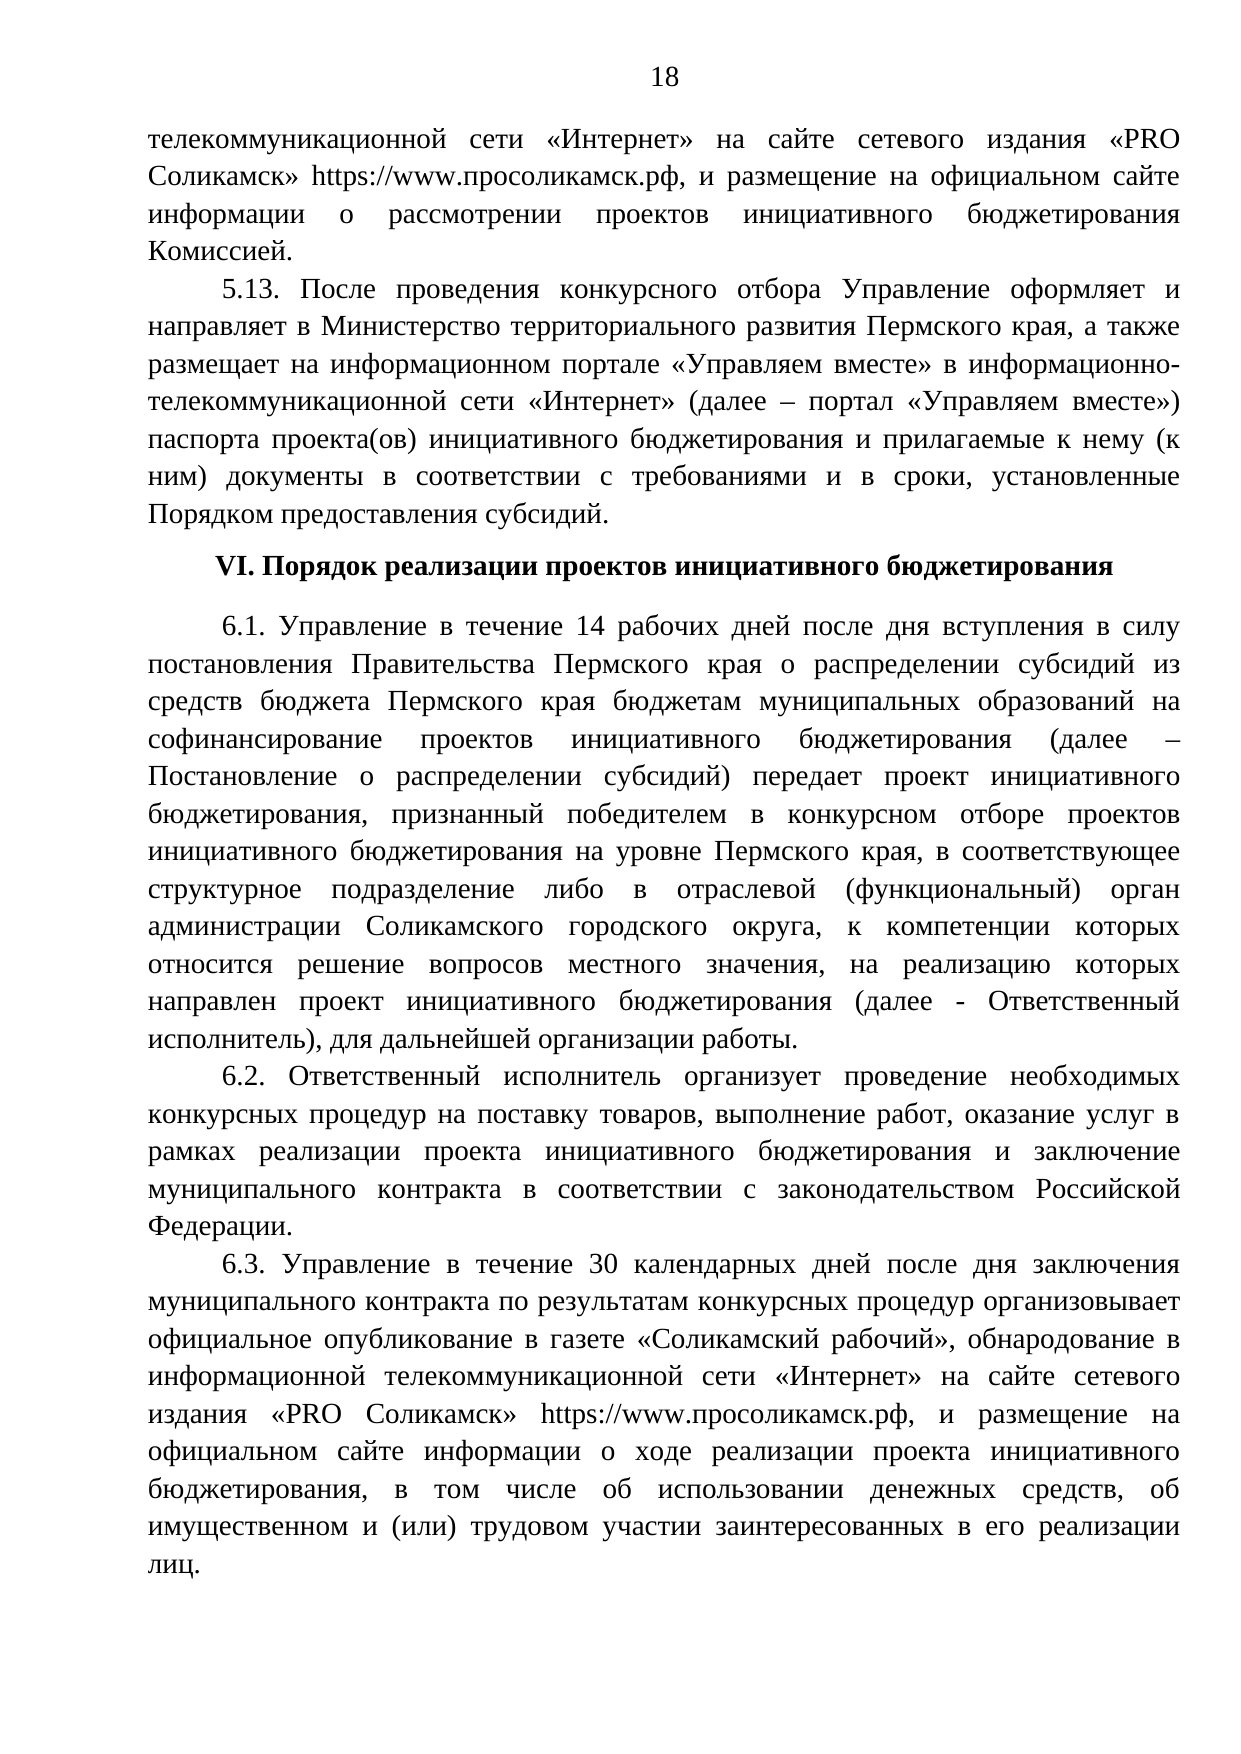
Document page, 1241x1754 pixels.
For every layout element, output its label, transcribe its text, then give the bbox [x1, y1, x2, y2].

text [148, 118, 1181, 268]
text 6.3. Управление в течение 30 календарных дней после дня заключения муниципального контракта по результатам конкурсных процедур организовывает официальное опубликование в газете «Соликамский рабочий», обнародование в информационной телекоммуникационной сети «Интернет» на сайте сетевого издания «PRO Соликамск» https://www.просоликамск.рф, и размещение на официальном сайте информации о ходе реализации проекта инициативного бюджетирования, в том числе об использовании денежных средств, об имущественном и (или) трудовом участии заинтересованных в его реализации лиц. [148, 1243, 1181, 1581]
subtitle VI. Порядок реализации проектов инициативного бюджетирования [148, 556, 1181, 581]
text 5.13. После проведения конкурсного отбора Управление оформляет и направляет в Министерство территориального развития Пермского края, а также размещает на информационном портале «Управляем вместе» в информационно-телекоммуникационной сети «Интернет» (далее – портал «Управляем вместе») паспорта проекта(ов) инициативного бюджетирования и прилагаемые к нему (к ним) документы в соответствии с требованиями и в сроки, установленные Порядком предоставления субсидий. [148, 268, 1181, 531]
text 6.2. Ответственный исполнитель организует проведение необходимых конкурсных процедур на поставку товаров, выполнение работ, оказание услуг в рамках реализации проекта инициативного бюджетирования и заключение муниципального контракта в соответствии с законодательством Российской Федерации. [148, 1056, 1181, 1243]
text 6.1. Управление в течение 14 рабочих дней после дня вступления в силу постановления Правительства Пермского края о распределении субсидий из средств бюджета Пермского края бюджетам муниципальных образований на софинансирование проектов инициативного бюджетирования (далее – Постановление о распределении субсидий) передает проект инициативного бюджетирования, признанный победителем в конкурсном отборе проектов инициативного бюджетирования на уровне Пермского края, в соответствующее структурное подразделение либо в отраслевой (функциональный) орган администрации Соликамского городского округа, к компетенции которых относится решение вопросов местного значения, на реализацию которых направлен проект инициативного бюджетирования (далее - Ответственный исполнитель), для дальнейшей организации работы. [148, 606, 1181, 1056]
